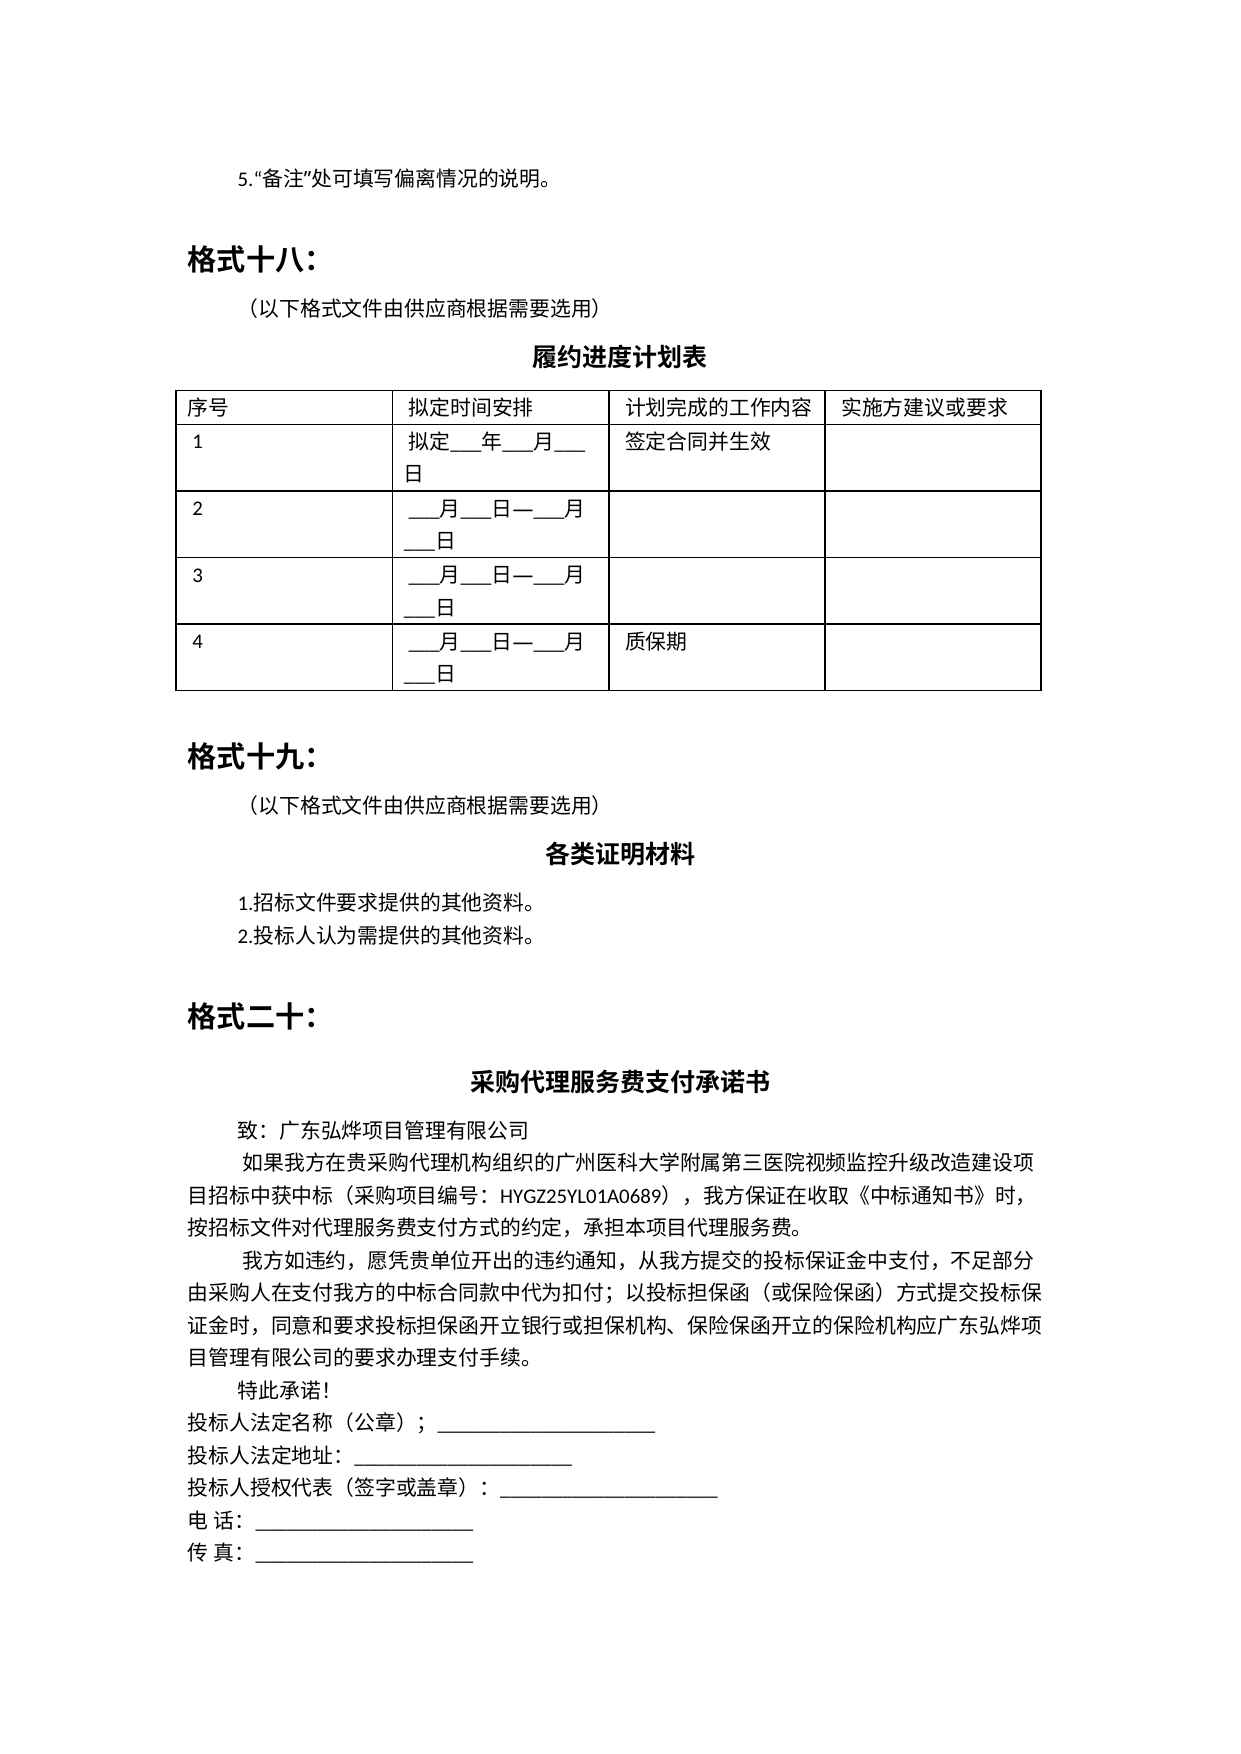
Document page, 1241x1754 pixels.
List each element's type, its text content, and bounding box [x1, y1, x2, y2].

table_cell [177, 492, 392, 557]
text 投标人法定名称（公章）；_____________________ [187, 1406, 1053, 1439]
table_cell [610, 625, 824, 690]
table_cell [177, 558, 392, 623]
text 我方如违约，愿凭贵单位开出的违约通知，从我方提交的投标保证金中支付，不足部分由采购人在支付我方的中标合同款中代为扣付；以投标担保函（或保险保函）方式提交投标保证金时，同意和要求投标担保函开立银行或担保机构、保险保函开立的保险机构应广东弘烨项目管理有限公司的要求办理支付手续。 [187, 1244, 1053, 1374]
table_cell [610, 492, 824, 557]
text 格式二十： [187, 984, 1053, 1049]
text 电 话：_____________________ [187, 1504, 1053, 1536]
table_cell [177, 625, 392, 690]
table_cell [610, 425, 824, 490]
text 履约进度计划表 [187, 324, 1053, 389]
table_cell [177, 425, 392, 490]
text 特此承诺！ [187, 1374, 1053, 1406]
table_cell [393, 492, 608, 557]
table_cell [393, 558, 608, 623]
text 投标人法定地址：_____________________ [187, 1439, 1053, 1471]
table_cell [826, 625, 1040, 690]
text 传 真：_____________________ [187, 1536, 1053, 1569]
text 格式十八： [187, 227, 1053, 292]
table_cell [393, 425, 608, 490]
text 各类证明材料 [187, 821, 1053, 886]
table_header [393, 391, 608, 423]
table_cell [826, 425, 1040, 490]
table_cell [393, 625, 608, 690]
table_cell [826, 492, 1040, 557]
text 投标人授权代表（签字或盖章）：_____________________ [187, 1471, 1053, 1504]
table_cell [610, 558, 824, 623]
text 致：广东弘烨项目管理有限公司 [187, 1114, 1053, 1146]
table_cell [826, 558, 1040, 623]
text 格式十九： [187, 724, 1053, 789]
text 5.“备注”处可填写偏离情况的说明。 [187, 162, 1053, 194]
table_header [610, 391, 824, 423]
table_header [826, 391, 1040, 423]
text 1.招标文件要求提供的其他资料。 [187, 886, 1053, 919]
text （以下格式文件由供应商根据需要选用） [187, 292, 1053, 324]
text 2.投标人认为需提供的其他资料。 [187, 919, 1053, 951]
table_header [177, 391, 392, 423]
text 采购代理服务费支付承诺书 [187, 1049, 1053, 1114]
text 如果我方在贵采购代理机构组织的广州医科大学附属第三医院视频监控升级改造建设项目招标中获中标（采购项目编号：HYGZ25YL01A0689），我方保证在收取《中标通知书》时，按招标文件对代理服务费支付方式的约定，承担本项目代理服务费。 [187, 1146, 1053, 1244]
text （以下格式文件由供应商根据需要选用） [187, 789, 1053, 821]
